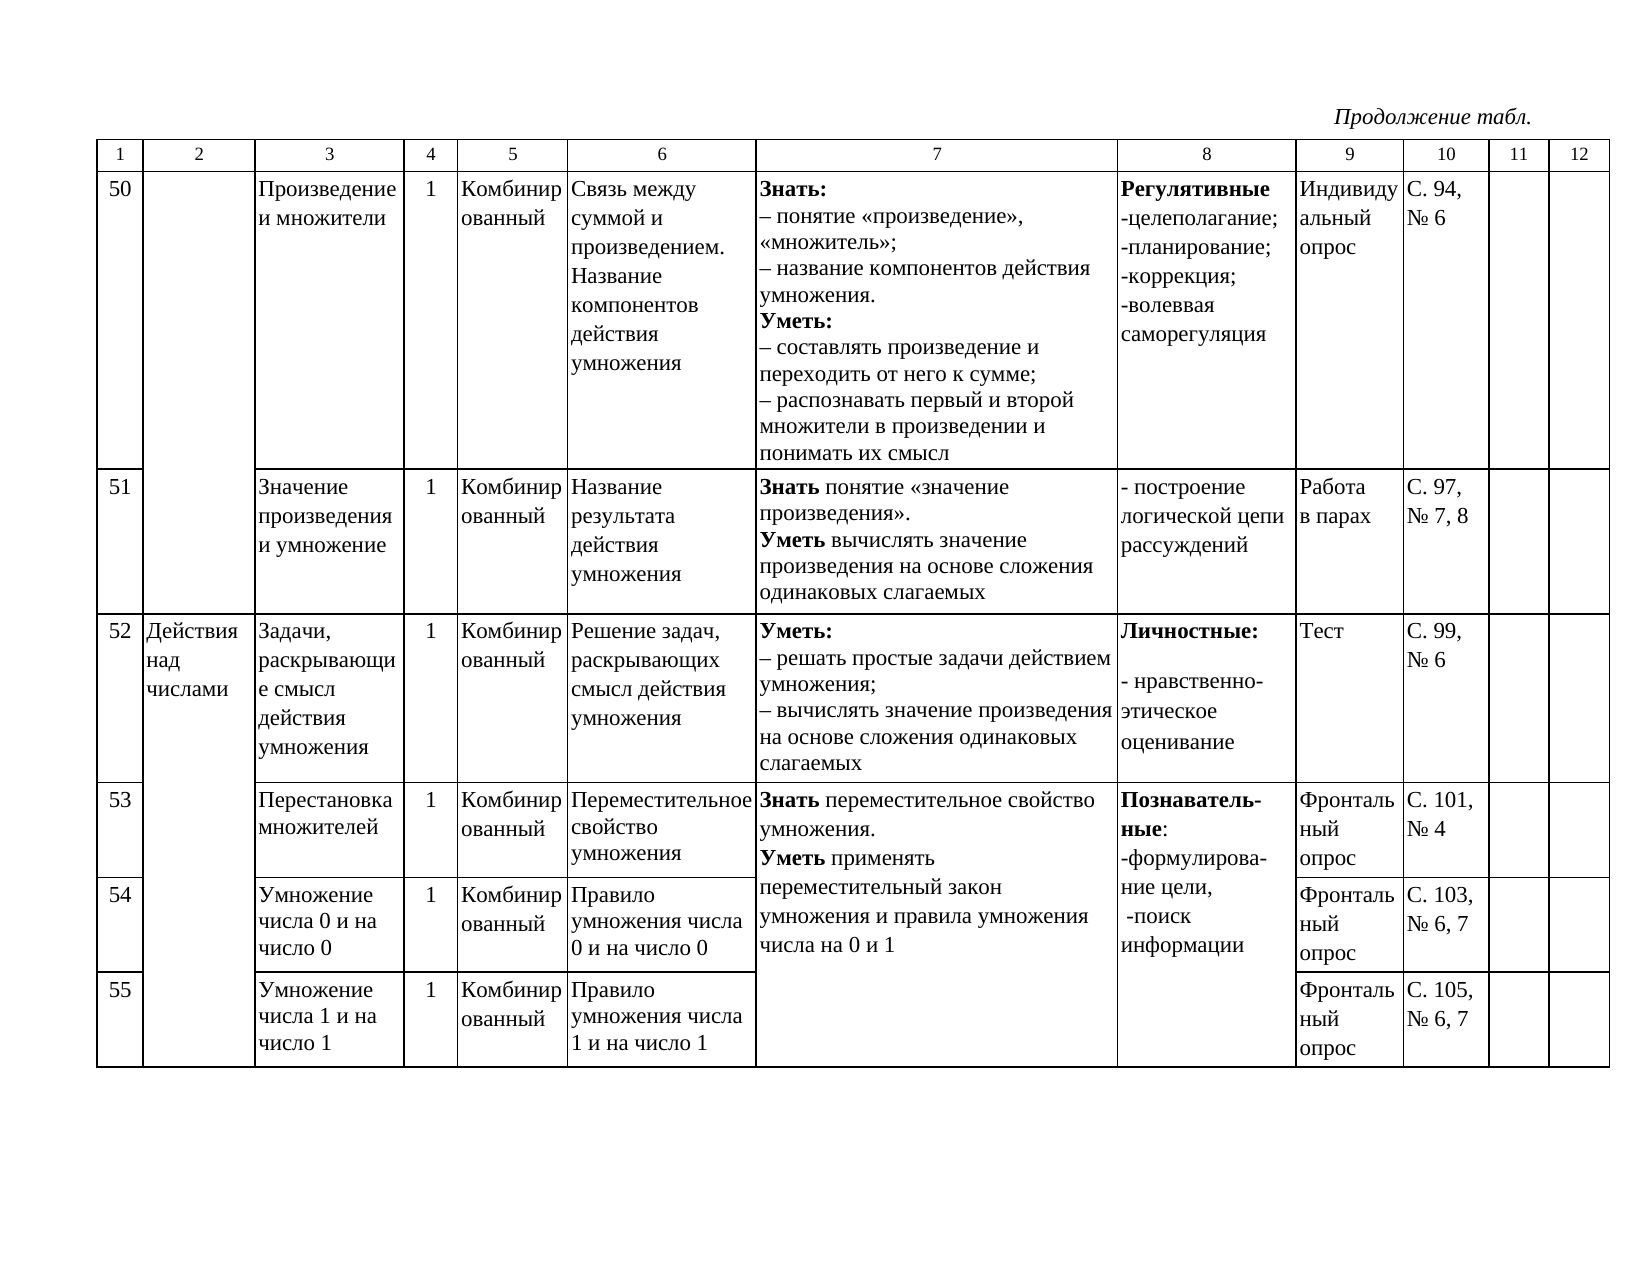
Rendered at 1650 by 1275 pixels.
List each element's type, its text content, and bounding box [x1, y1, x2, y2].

table_cell Фронтальный опрос [1297, 878, 1403, 971]
table_header 3 [256, 140, 403, 171]
table_header 11 [1490, 140, 1548, 171]
table_cell Регулятивные -целеполагание; -планирование; -коррекция; -волеввая саморегуляция [1118, 172, 1295, 468]
table_header 2 [144, 140, 254, 171]
table_cell [1490, 470, 1548, 613]
table_header 12 [1550, 140, 1609, 171]
table_header 6 [568, 140, 755, 171]
table_cell Комбинированный [458, 973, 567, 1066]
table_cell Название результата действия умножения [568, 470, 755, 613]
table_cell Произведение и множители [256, 172, 403, 468]
table_cell Комбинированный [458, 172, 567, 468]
table_cell Комбинированный [458, 878, 567, 971]
table_cell Познаватель- ные: -формулирова- ние цели, -поиск информации [1118, 783, 1295, 1066]
table_cell Знать переместительное свойство умножения. Уметь применять переместительный закон умножения и правила умножения числа на 0 и 1 [757, 783, 1117, 1066]
table_cell 52 [98, 615, 142, 782]
table_cell Задачи, раскрывающие смысл действия умножения [256, 615, 403, 782]
table_cell Личностные: - нравственно-этическое оценивание [1118, 615, 1295, 782]
table_cell - построение логической цепи рассуждений [1118, 470, 1295, 613]
table_header 7 [757, 140, 1117, 171]
table_header 10 [1404, 140, 1488, 171]
table_cell Переместительное свойство умножения [568, 783, 755, 877]
table_cell [1550, 783, 1609, 877]
table_cell Решение задач, раскрывающих смысл действия умножения [568, 615, 755, 782]
table_cell 1 [405, 878, 457, 971]
table_cell [1490, 615, 1548, 782]
table_cell Комбинированный [458, 615, 567, 782]
table_cell Значение произведения и умножение [256, 470, 403, 613]
table_cell С. 94, № 6 [1404, 172, 1488, 468]
table_cell Комбинированный [458, 783, 567, 877]
table_cell 1 [405, 783, 457, 877]
table_cell С. 99, № 6 [1404, 615, 1488, 782]
table_cell [1550, 878, 1609, 971]
table_cell Тест [1297, 615, 1403, 782]
table_cell [1550, 470, 1609, 613]
table_cell Знать: – понятие «произведение», «множитель»; – название компонентов действия умножения. Уметь: – составлять произведение и переходить от него к сумме; – распознавать первый и второй множители в произведении и понимать их смысл [757, 172, 1117, 468]
table_cell [1490, 172, 1548, 468]
table_cell 1 [405, 470, 457, 613]
table_header 8 [1118, 140, 1295, 171]
table_cell С. 101, № 4 [1404, 783, 1488, 877]
table_cell Правило умножения числа 1 и на число 1 [568, 973, 755, 1066]
table_cell [1490, 973, 1548, 1066]
table_cell Связь между суммой и произведением. Название компонентов действия умножения [568, 172, 755, 468]
table_cell [1490, 783, 1548, 877]
table_cell 1 [405, 172, 457, 468]
table_cell 55 [98, 973, 142, 1066]
table_cell Правило умножения числа 0 и на число 0 [568, 878, 755, 971]
table_cell Комбинированный [458, 470, 567, 613]
text Продолжение табл. [29, 103, 1532, 130]
table_cell [144, 172, 254, 613]
table_cell [1490, 878, 1548, 971]
table_cell [1550, 172, 1609, 468]
table_header 4 [405, 140, 457, 171]
table_cell С. 105, № 6, 7 [1404, 973, 1488, 1066]
table_header 1 [98, 140, 142, 171]
table_cell Действия над числами [144, 615, 254, 1066]
table_cell Индивидуальный опрос [1297, 172, 1403, 468]
table_cell 51 [98, 470, 142, 613]
table_cell Умножение числа 0 и на число 0 [256, 878, 403, 971]
table_cell Работа в парах [1297, 470, 1403, 613]
table_cell С. 97, № 7, 8 [1404, 470, 1488, 613]
table_cell 1 [405, 973, 457, 1066]
table_header 5 [458, 140, 567, 171]
table_cell 50 [98, 172, 142, 468]
table_cell Фронтальный опрос [1297, 783, 1403, 877]
table_cell С. 103, № 6, 7 [1404, 878, 1488, 971]
table_cell Знать понятие «значение произведения». Уметь вычислять значение произведения на основе сложения одинаковых слагаемых [757, 470, 1117, 613]
table_cell [1550, 615, 1609, 782]
table_cell Фронтальный опрос [1297, 973, 1403, 1066]
table_cell Умножение числа 1 и на число 1 [256, 973, 403, 1066]
table_cell Уметь: – решать простые задачи действием умножения; – вычислять значение произведения на основе сложения одинаковых слагаемых [757, 615, 1117, 782]
table_cell [1550, 973, 1609, 1066]
table_header 9 [1297, 140, 1403, 171]
table_cell 1 [405, 615, 457, 782]
table_cell 54 [98, 878, 142, 971]
table_cell Перестановка множителей [256, 783, 403, 877]
table_cell 53 [98, 783, 142, 877]
